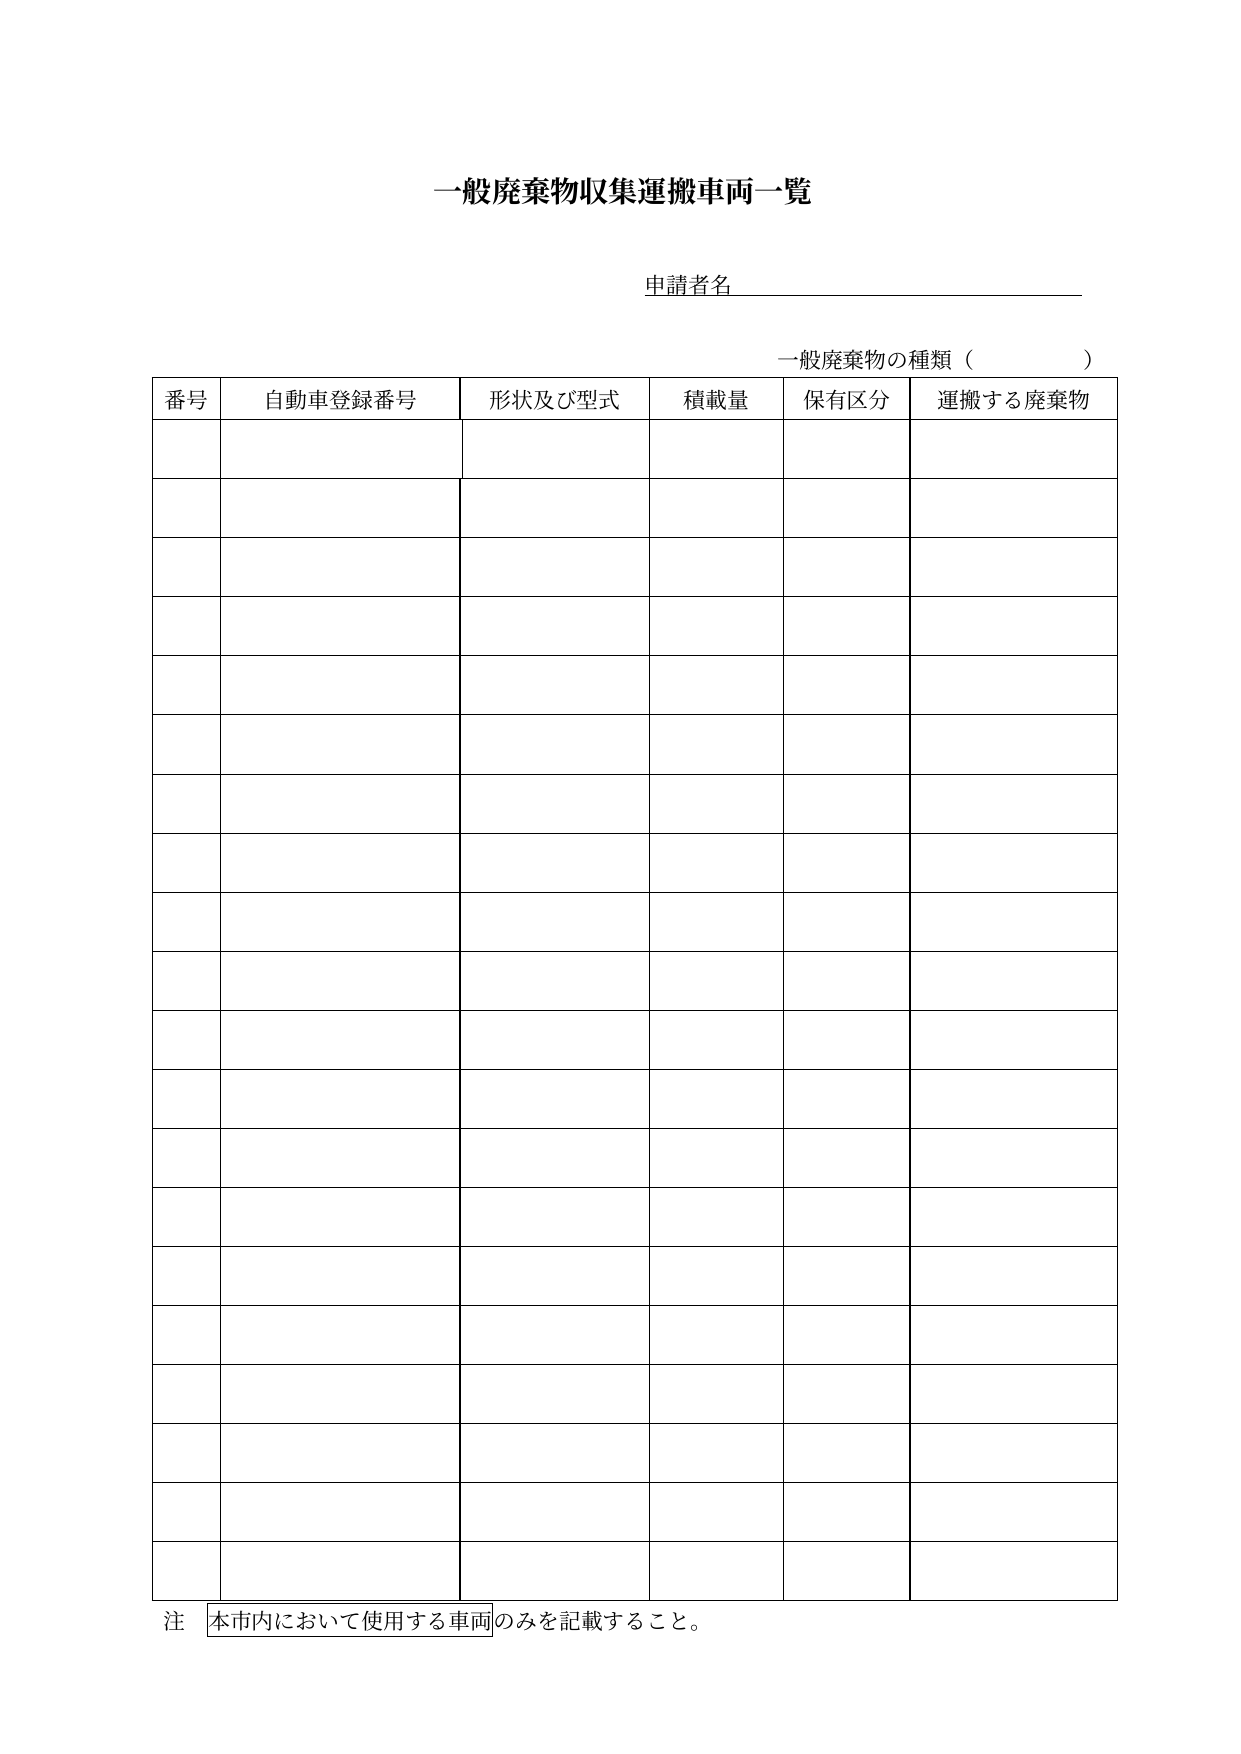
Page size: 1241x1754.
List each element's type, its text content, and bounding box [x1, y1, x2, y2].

text 申請者名 [141, 265, 1105, 302]
table_cell [221, 479, 459, 537]
table_cell [784, 893, 909, 951]
table_cell [784, 1306, 909, 1364]
table_cell [784, 479, 909, 537]
table_cell [911, 1247, 1117, 1305]
table_cell [461, 1483, 649, 1541]
table_cell [153, 420, 220, 478]
table_cell [153, 715, 220, 773]
table_cell [221, 834, 459, 892]
table_cell [650, 1247, 783, 1305]
table_cell [650, 538, 783, 596]
table_cell [650, 834, 783, 892]
table_cell [221, 597, 459, 655]
table_cell [221, 1247, 459, 1305]
table_cell [784, 420, 909, 478]
table_cell [461, 656, 649, 714]
table_cell [153, 775, 220, 832]
table_cell [461, 1306, 649, 1364]
table_cell [461, 1542, 649, 1600]
table_cell [461, 1070, 649, 1128]
table_cell [784, 1365, 909, 1423]
table_cell [153, 1247, 220, 1305]
table_cell [784, 834, 909, 892]
table_cell [784, 952, 909, 1010]
table_cell [650, 775, 783, 832]
table_cell [911, 1129, 1117, 1187]
table_cell [153, 1542, 220, 1600]
table_header 自動車登録番号 [221, 378, 459, 419]
table_cell [911, 834, 1117, 892]
table_cell [784, 715, 909, 773]
table_cell [153, 1483, 220, 1541]
table_cell [153, 1424, 220, 1482]
table_cell [221, 715, 459, 773]
table_cell [650, 1365, 783, 1423]
table_cell [221, 1011, 459, 1069]
table_cell [784, 1542, 909, 1600]
table_cell [650, 420, 783, 478]
table_cell [784, 538, 909, 596]
table_cell [221, 1365, 459, 1423]
table_cell [461, 479, 649, 537]
table_cell [153, 538, 220, 596]
table_cell [221, 1129, 459, 1187]
table_cell [650, 1188, 783, 1246]
table_cell [153, 1306, 220, 1364]
table_cell [784, 1011, 909, 1069]
table_cell [153, 834, 220, 892]
table_cell [153, 893, 220, 951]
table_cell [911, 479, 1117, 537]
table_header 保有区分 [784, 378, 909, 419]
table_cell [911, 775, 1117, 832]
table_header 積載量 [650, 378, 783, 419]
table_cell [461, 893, 649, 951]
table_cell [461, 1129, 649, 1187]
table_cell [911, 715, 1117, 773]
table_cell [461, 1188, 649, 1246]
table_cell [221, 1188, 459, 1246]
table_cell [461, 775, 649, 832]
table_cell [461, 834, 649, 892]
table_cell [650, 1542, 783, 1600]
table_cell [650, 656, 783, 714]
table_cell [784, 775, 909, 832]
table_cell [153, 1365, 220, 1423]
table_cell [911, 1070, 1117, 1128]
table_cell [153, 597, 220, 655]
table_cell [650, 1306, 783, 1364]
table_cell [911, 420, 1117, 478]
table_cell [221, 775, 459, 832]
table_cell [911, 538, 1117, 596]
table_cell [784, 1188, 909, 1246]
table_cell [650, 952, 783, 1010]
table_cell [461, 538, 649, 596]
table_cell [153, 1011, 220, 1069]
table_cell [461, 952, 649, 1010]
table_cell [650, 1424, 783, 1482]
table_cell [911, 1483, 1117, 1541]
table_cell [221, 1306, 459, 1364]
table_cell [221, 538, 459, 596]
table_cell [221, 952, 459, 1010]
table_cell [153, 1188, 220, 1246]
table_cell [650, 1483, 783, 1541]
table_cell [461, 1247, 649, 1305]
table_cell [784, 656, 909, 714]
table_cell [911, 952, 1117, 1010]
table_cell [650, 715, 783, 773]
table_cell [784, 597, 909, 655]
table_cell [461, 1365, 649, 1423]
table_cell [221, 1070, 459, 1128]
table_cell [461, 1424, 649, 1482]
table_cell [911, 656, 1117, 714]
table_cell [784, 1483, 909, 1541]
table_cell [153, 952, 220, 1010]
table_cell [463, 420, 649, 478]
table_cell [153, 1070, 220, 1128]
table_cell [911, 893, 1117, 951]
table_cell [911, 597, 1117, 655]
table_cell [221, 656, 459, 714]
table_cell [221, 1424, 459, 1482]
table_cell [784, 1247, 909, 1305]
table_cell [650, 479, 783, 537]
table_cell [461, 1011, 649, 1069]
text 一般廃棄物収集運搬車両一覧 [141, 152, 1105, 227]
table_cell [650, 1070, 783, 1128]
table_cell [911, 1011, 1117, 1069]
table_header 運搬する廃棄物 [911, 378, 1117, 419]
table_cell [650, 1011, 783, 1069]
text 一般廃棄物の種類（ ） [141, 340, 1105, 377]
table_cell [650, 597, 783, 655]
table_cell [153, 479, 220, 537]
table_cell [911, 1424, 1117, 1482]
table_cell [650, 893, 783, 951]
table_header 形状及び型式 [461, 378, 649, 419]
table_cell [650, 1129, 783, 1187]
table_cell [911, 1542, 1117, 1600]
table_cell [221, 420, 462, 478]
table_cell [221, 1483, 459, 1541]
table_header 番号 [153, 378, 220, 419]
table_cell [153, 656, 220, 714]
table_cell [221, 1542, 459, 1600]
text 注 本市内において使用する車両のみを記載すること。 [141, 1601, 1105, 1639]
table_cell [784, 1070, 909, 1128]
table_cell [461, 597, 649, 655]
table_cell [911, 1306, 1117, 1364]
table_cell [911, 1188, 1117, 1246]
table_cell [221, 893, 459, 951]
table_cell [784, 1129, 909, 1187]
table_cell [784, 1424, 909, 1482]
table_cell [153, 1129, 220, 1187]
table_cell [461, 715, 649, 773]
table_cell [911, 1365, 1117, 1423]
